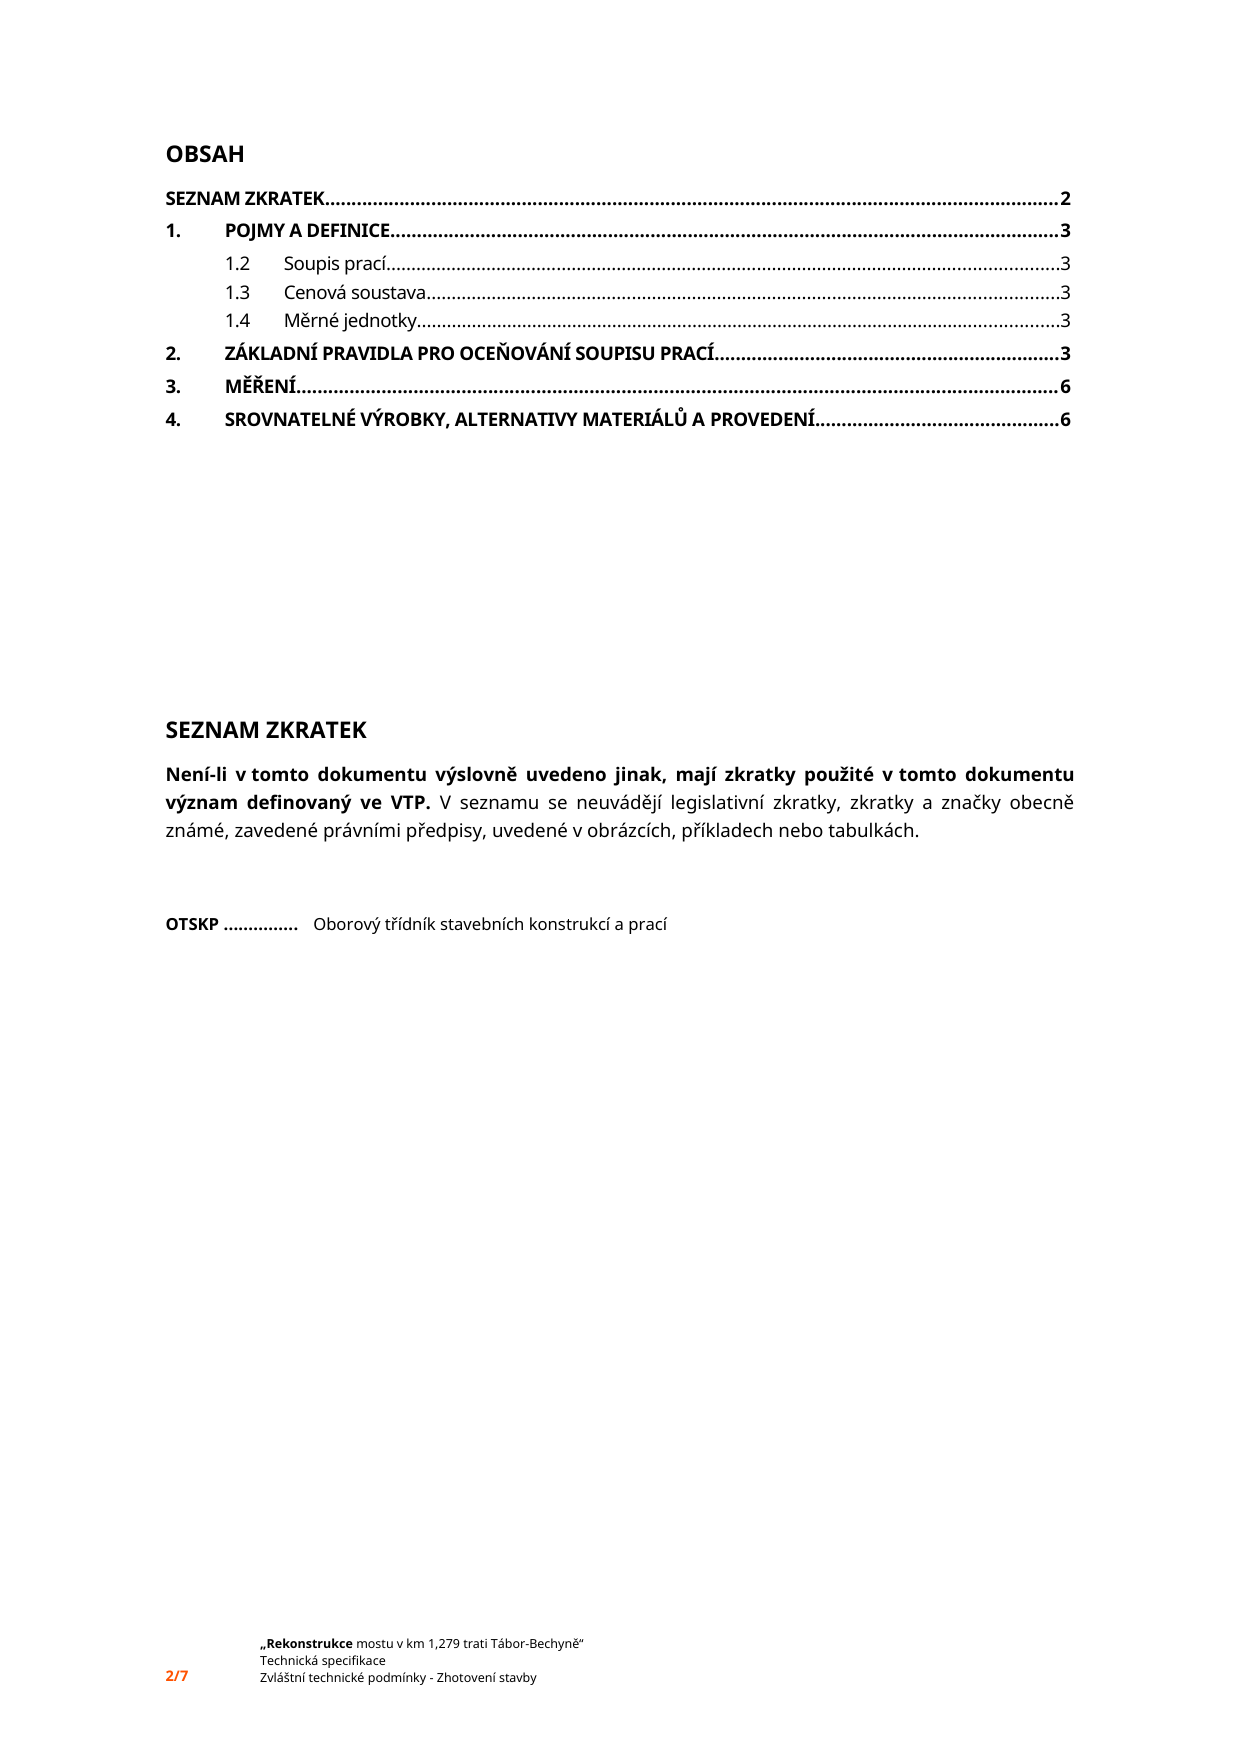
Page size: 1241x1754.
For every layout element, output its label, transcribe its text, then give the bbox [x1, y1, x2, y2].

table_header OTSKP [165, 910, 313, 938]
text 1.4 Měrné jednotky 3 [224, 308, 1075, 333]
text Není-li v tomto dokumentu výslovně uvedeno jinak, mají zkratky použité v tomto dokumentu význam definovaný ve VTP. V seznamu se neuvádějí legislativní zkratky, zkratky a značky obecně známé, zavedené právními předpisy, uvedené v obrázcích, příkladech nebo tabulkách. [165, 761, 1075, 843]
text 1. POJMY A DEFINICE 3 [165, 217, 1075, 243]
table_header Oborový třídník stavebních konstrukcí a prací [313, 910, 1072, 938]
text 1.3 Cenová soustava 3 [224, 279, 1075, 304]
text SEZNAM ZKRATEK [165, 714, 1075, 746]
text 1.2 Soupis prací 3 [224, 250, 1075, 276]
text SEZNAM ZKRATEK 2 [165, 185, 1075, 211]
text 4. SROVNATELNÉ VÝROBKY, ALTERNATIVY MATERIÁLŮ A PROVEDENÍ 6 [165, 406, 1075, 432]
text Obsah [165, 138, 1075, 170]
text 2. ZÁKLADNÍ PRAVIDLA PRO OCEŇOVÁNÍ SOUPISU PRACÍ 3 [165, 340, 1075, 366]
text 3. MĚŘENÍ 6 [165, 373, 1075, 399]
